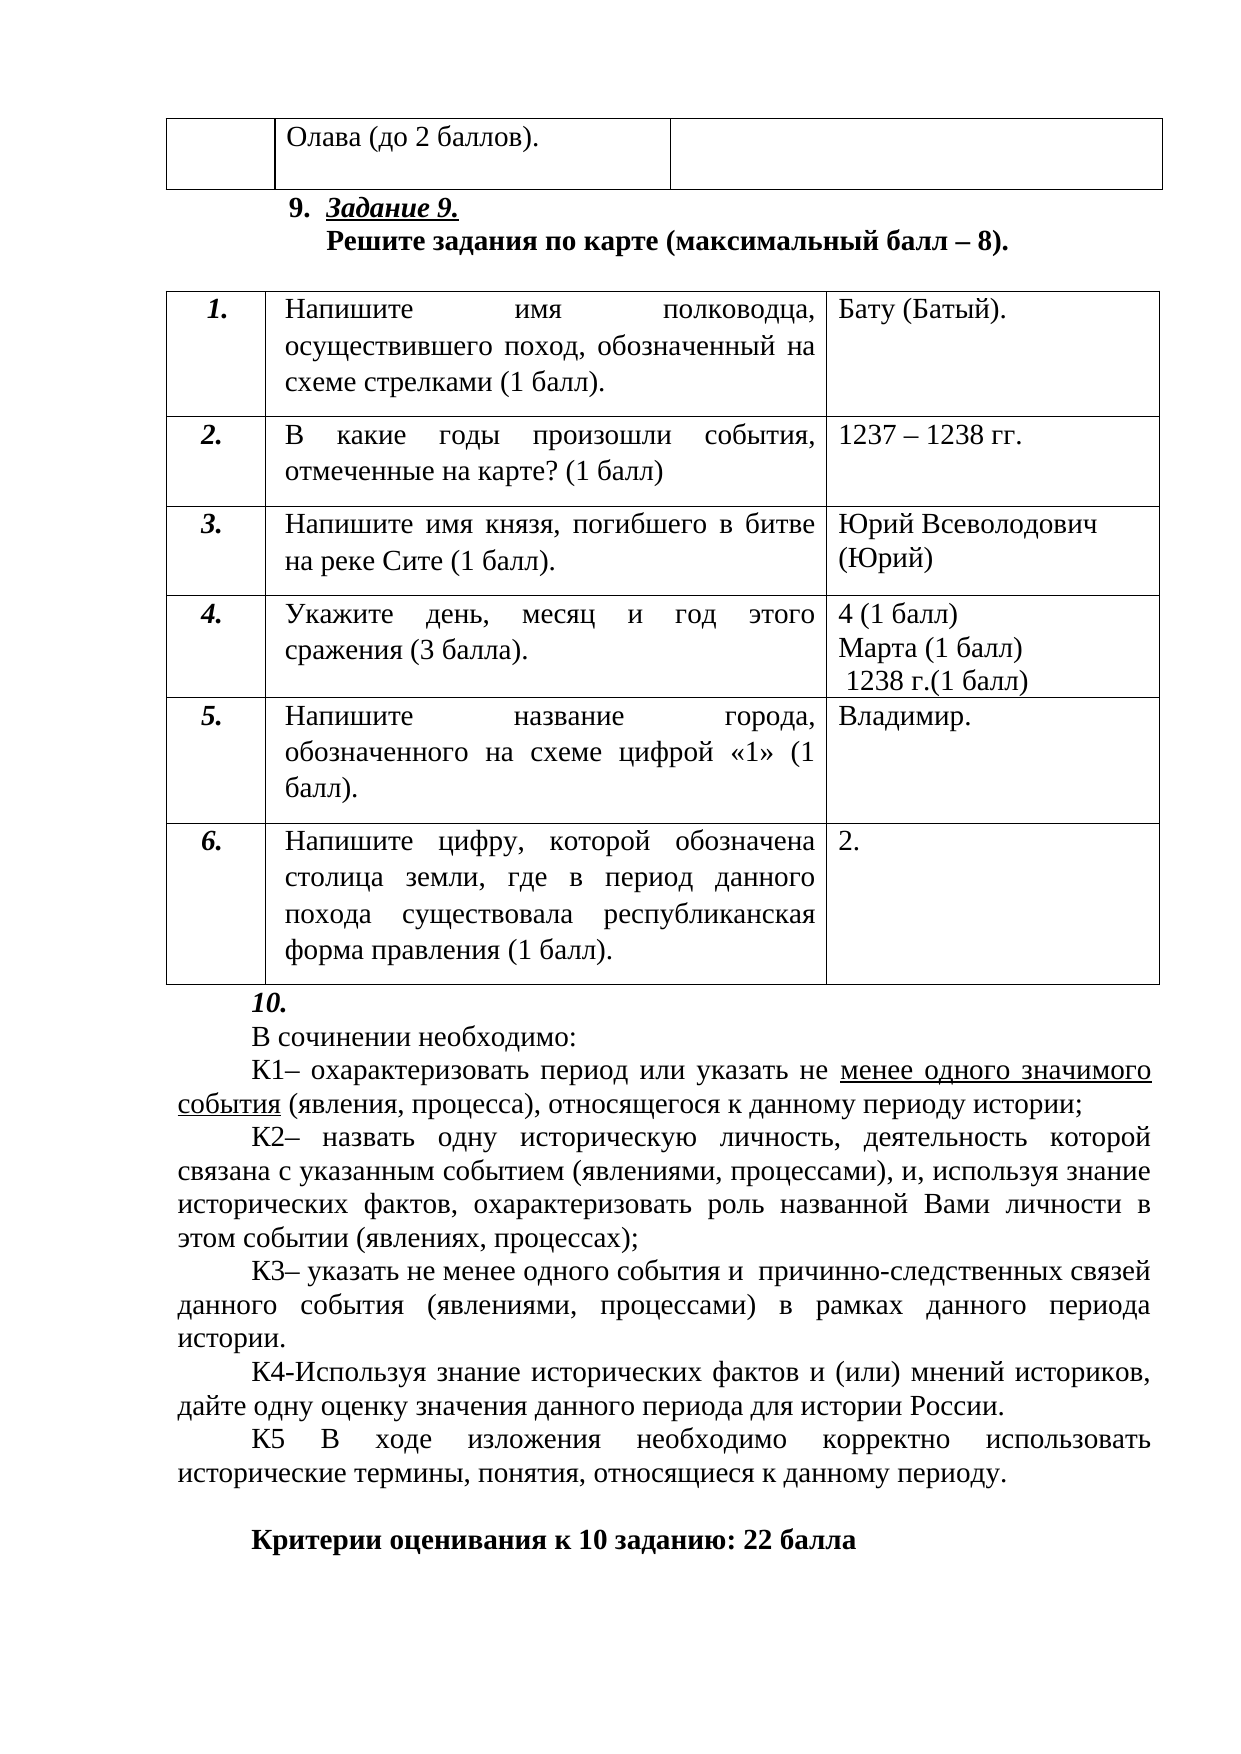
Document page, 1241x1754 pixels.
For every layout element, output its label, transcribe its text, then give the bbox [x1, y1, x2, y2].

list Критерии оценивания к 10 заданию: 22 балла [177, 1522, 1152, 1555]
table_cell В какие годы произошли события, отмеченные на карте? (1 балл) [266, 417, 826, 506]
table_header Напишите имя полководца, осуществившего поход, обозначенный на схеме стрелками (1 балл). [266, 292, 826, 416]
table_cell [276, 119, 670, 189]
list Задание 9. [288, 190, 1152, 223]
list К1– охарактеризовать период или указать не менее одного значимого события (явления, процесса), относящегося к данному периоду истории; [177, 1052, 1152, 1119]
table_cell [671, 119, 1162, 189]
table_cell 7 [167, 119, 274, 189]
table_cell 1237 – 1238 гг. [827, 417, 1159, 506]
table_cell 2. [827, 824, 1159, 984]
table_cell Напишите имя князя, погибшего в битве на реке Сите (1 балл). [266, 507, 826, 595]
table_cell Укажите день, месяц и год этого сражения (3 балла). [266, 596, 826, 697]
text 10. [177, 985, 1152, 1019]
table_header [167, 292, 265, 416]
table_cell [167, 507, 265, 595]
list К4-Используя знание исторических фактов и (или) мнений историков, дайте одну оценку значения данного периода для истории России. [177, 1354, 1152, 1421]
list Решите задания по карте (максимальный балл – 8). [326, 223, 1152, 257]
table_cell Напишите цифру, которой обозначена столица земли, где в период данного похода существовала республиканская форма правления (1 балл). [266, 824, 826, 984]
table_cell Владимир. [827, 698, 1159, 822]
list К5 В ходе изложения необходимо корректно использовать исторические термины, понятия, относящиеся к данному периоду. [177, 1421, 1152, 1488]
table_cell Юрий Всеволодович (Юрий) [827, 507, 1159, 595]
list В сочинении необходимо: [177, 1019, 1152, 1052]
table_cell [167, 698, 265, 822]
table_cell [167, 824, 265, 984]
table_cell [167, 596, 265, 697]
table_cell [167, 417, 265, 506]
table_cell Напишите название города, обозначенного на схеме цифрой «1» (1 балл). [266, 698, 826, 822]
table_header Бату (Батый). [827, 292, 1159, 416]
list К2– назвать одну историческую личность, деятельность которой связана с указанным событием (явлениями, процессами), и, используя знание исторических фактов, охарактеризовать роль названной Вами личности в этом событии (явлениях, процессах); [177, 1119, 1152, 1253]
table_cell 4 (1 балл) Марта (1 балл) 1238 г.(1 балл) [827, 596, 1159, 697]
list К3– указать не менее одного события и причинно-следственных связей данного события (явлениями, процессами) в рамках данного периода истории. [177, 1253, 1152, 1354]
